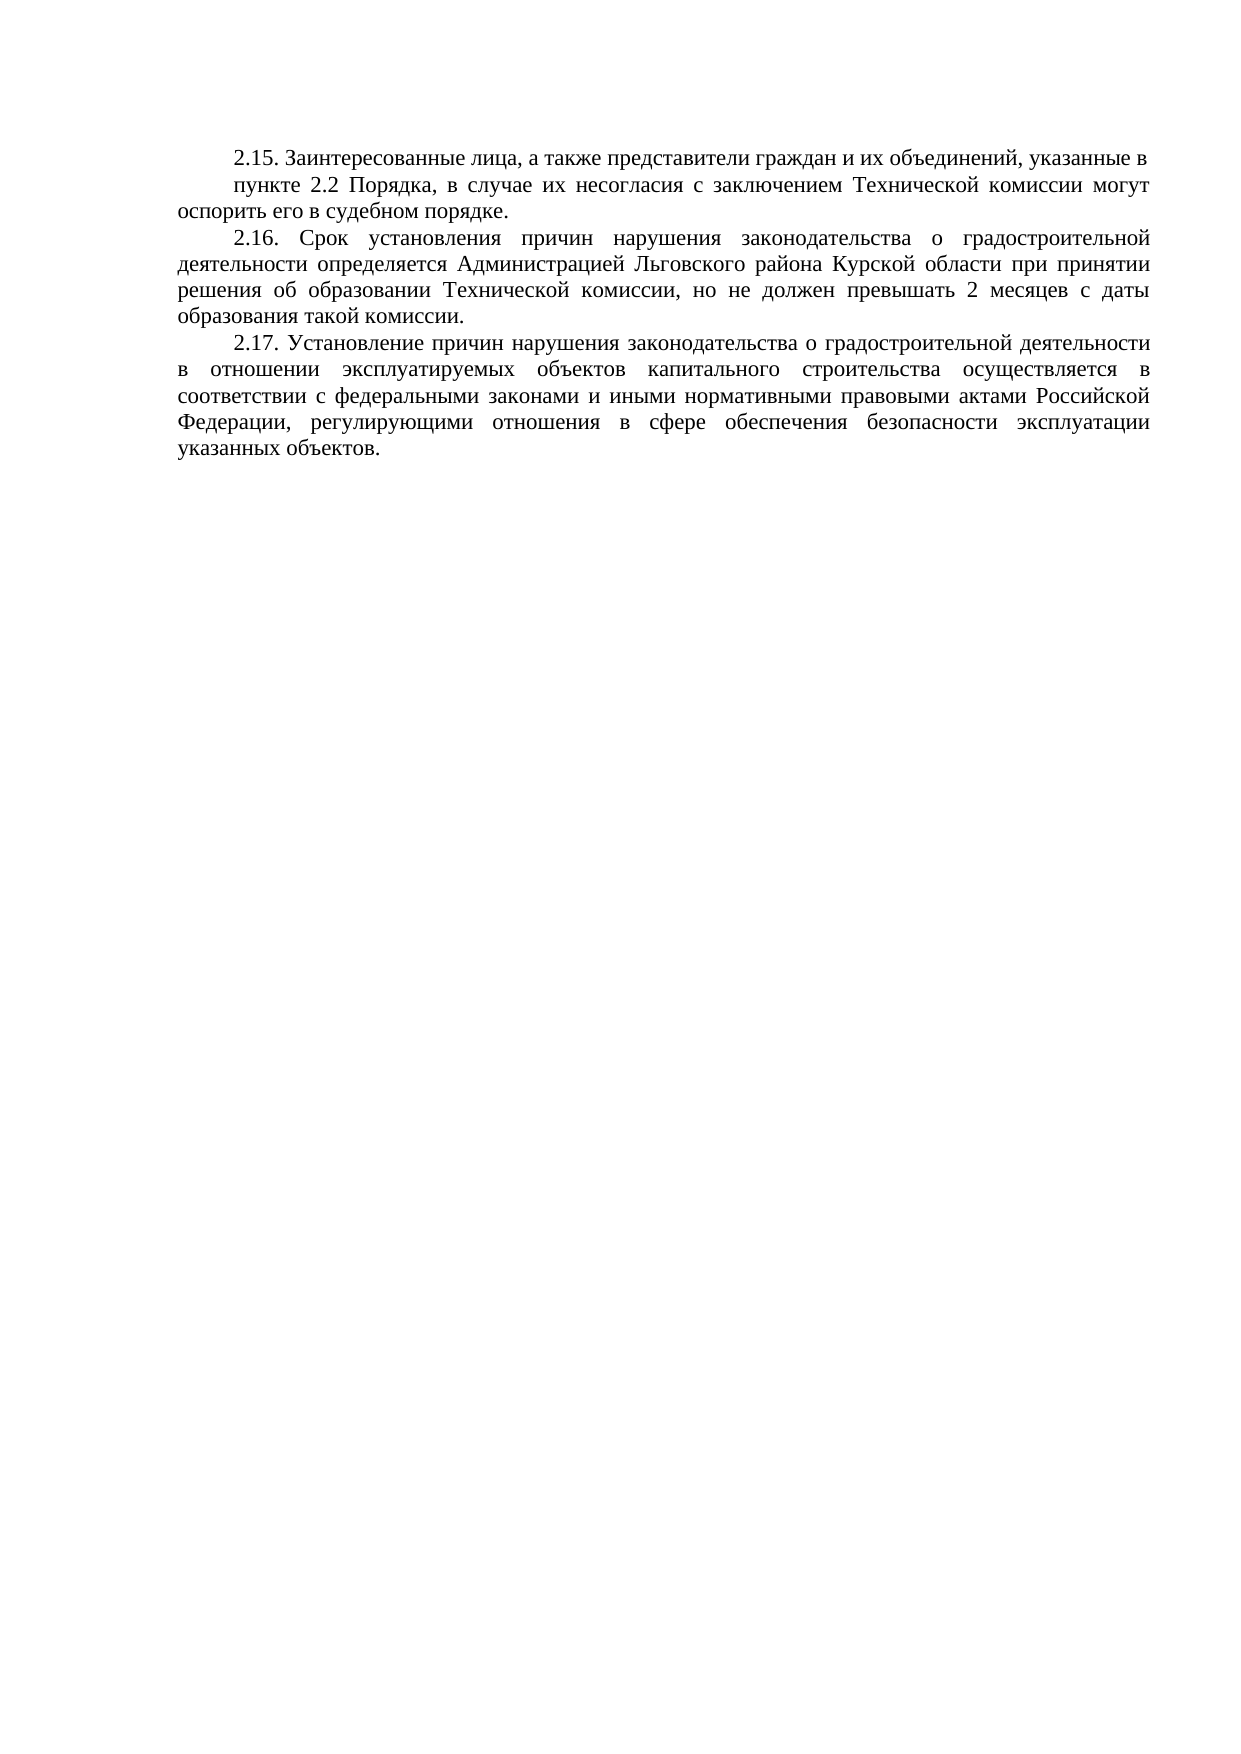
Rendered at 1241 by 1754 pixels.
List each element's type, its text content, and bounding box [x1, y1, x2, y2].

text пункте 2.2 Порядка, в случае их несогласия с заключением Технической комиссии могут оспорить его в судебном порядке. [177, 171, 1152, 223]
text 2.17. Установление причин нарушения законодательства о градостроительной деятельности в отношении эксплуатируемых объектов капитального строительства осуществляется в соответствии с федеральными законами и иными нормативными правовыми актами Российской Федерации, регулирующими отношения в сфере обеспечения безопасности эксплуатации указанных объектов. [177, 329, 1152, 461]
text 2.16. Срок установления причин нарушения законодательства о градостроительной деятельности определяется Администрацией Льговского района Курской области при принятии решения об образовании Технической комиссии, но не должен превышать 2 месяцев с даты образования такой комиссии. [177, 223, 1152, 329]
text 2.15. Заинтересованные лица, а также представители граждан и их объединений, указанные в [177, 144, 1152, 171]
